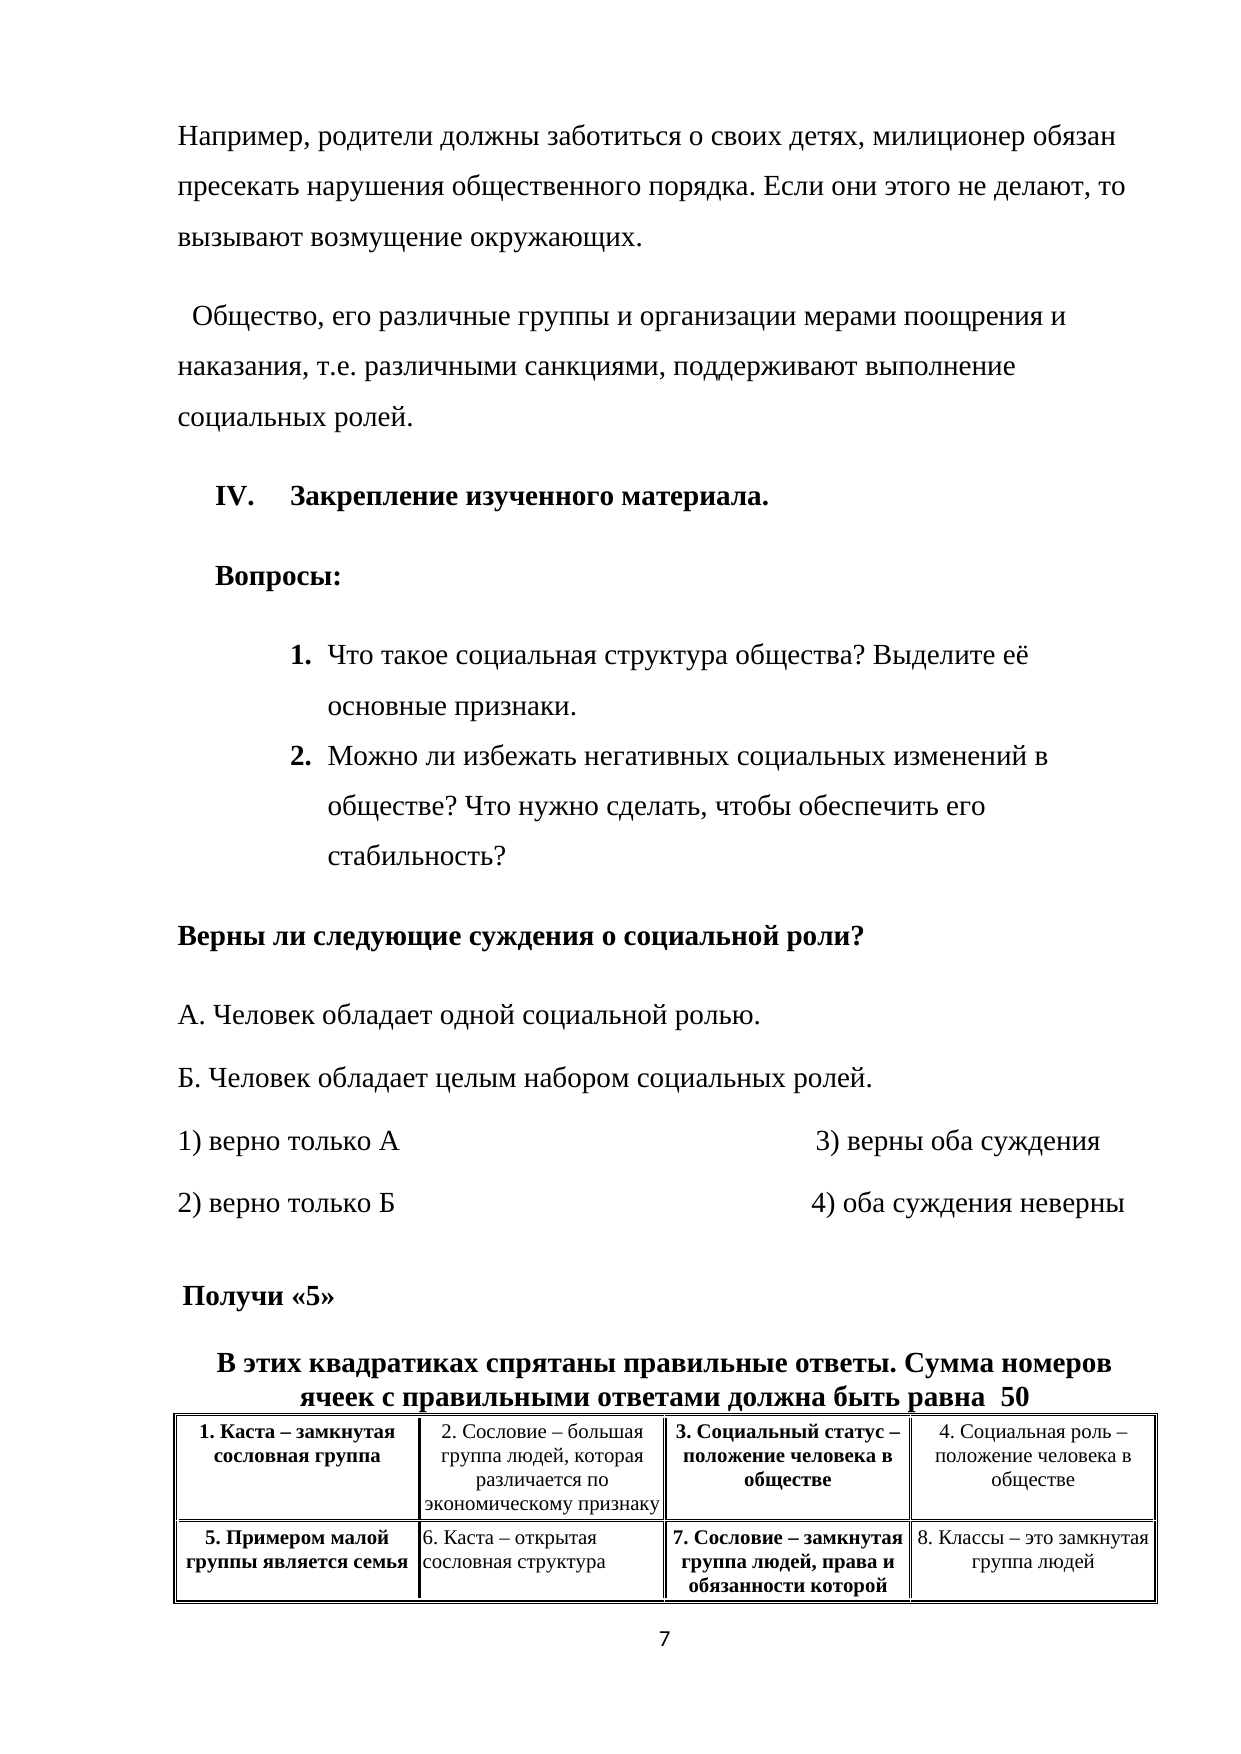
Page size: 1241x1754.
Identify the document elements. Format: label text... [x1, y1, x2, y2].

list Что такое социальная структура общества? Выделите её основные признаки. [290, 817, 1152, 901]
text Верны ли следующие суждения о социальной роли? [177, 1127, 1152, 1161]
list Закрепление изученного материала. [215, 658, 1152, 692]
text Общество, его различные группы и организации мерами поощрения и наказания, т.е. различными санкциями, поддерживают выполнение социальных ролей. [177, 478, 1152, 612]
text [177, 118, 1152, 252]
text Получи «5» [177, 1488, 1152, 1521]
text В этих квадратиках спрятаны правильные ответы. Сумма номеров ячеек с правильными ответами должна быть равна 50 [177, 1555, 1152, 1622]
list Можно ли избежать негативных социальных изменений в обществе? Что нужно сделать, чтобы обеспечить его стабильность? [290, 947, 1152, 1081]
text Например, родители должны заботиться о своих детях, милиционер обязан пресекать нарушения общественного порядка. Если они этого не делают, то вызывают возмущение окружающих. [177, 298, 1152, 432]
text Б. Человек обладает целым набором социальных ролей. [177, 1269, 1152, 1303]
text А. Человек обладает одной социальной ролью. [177, 1207, 1152, 1240]
text 1) верно только А 3) верны оба суждения [177, 1332, 1152, 1366]
text Вопросы: [215, 738, 1152, 771]
text 2) верно только Б 4) оба суждения неверны [177, 1395, 1152, 1428]
